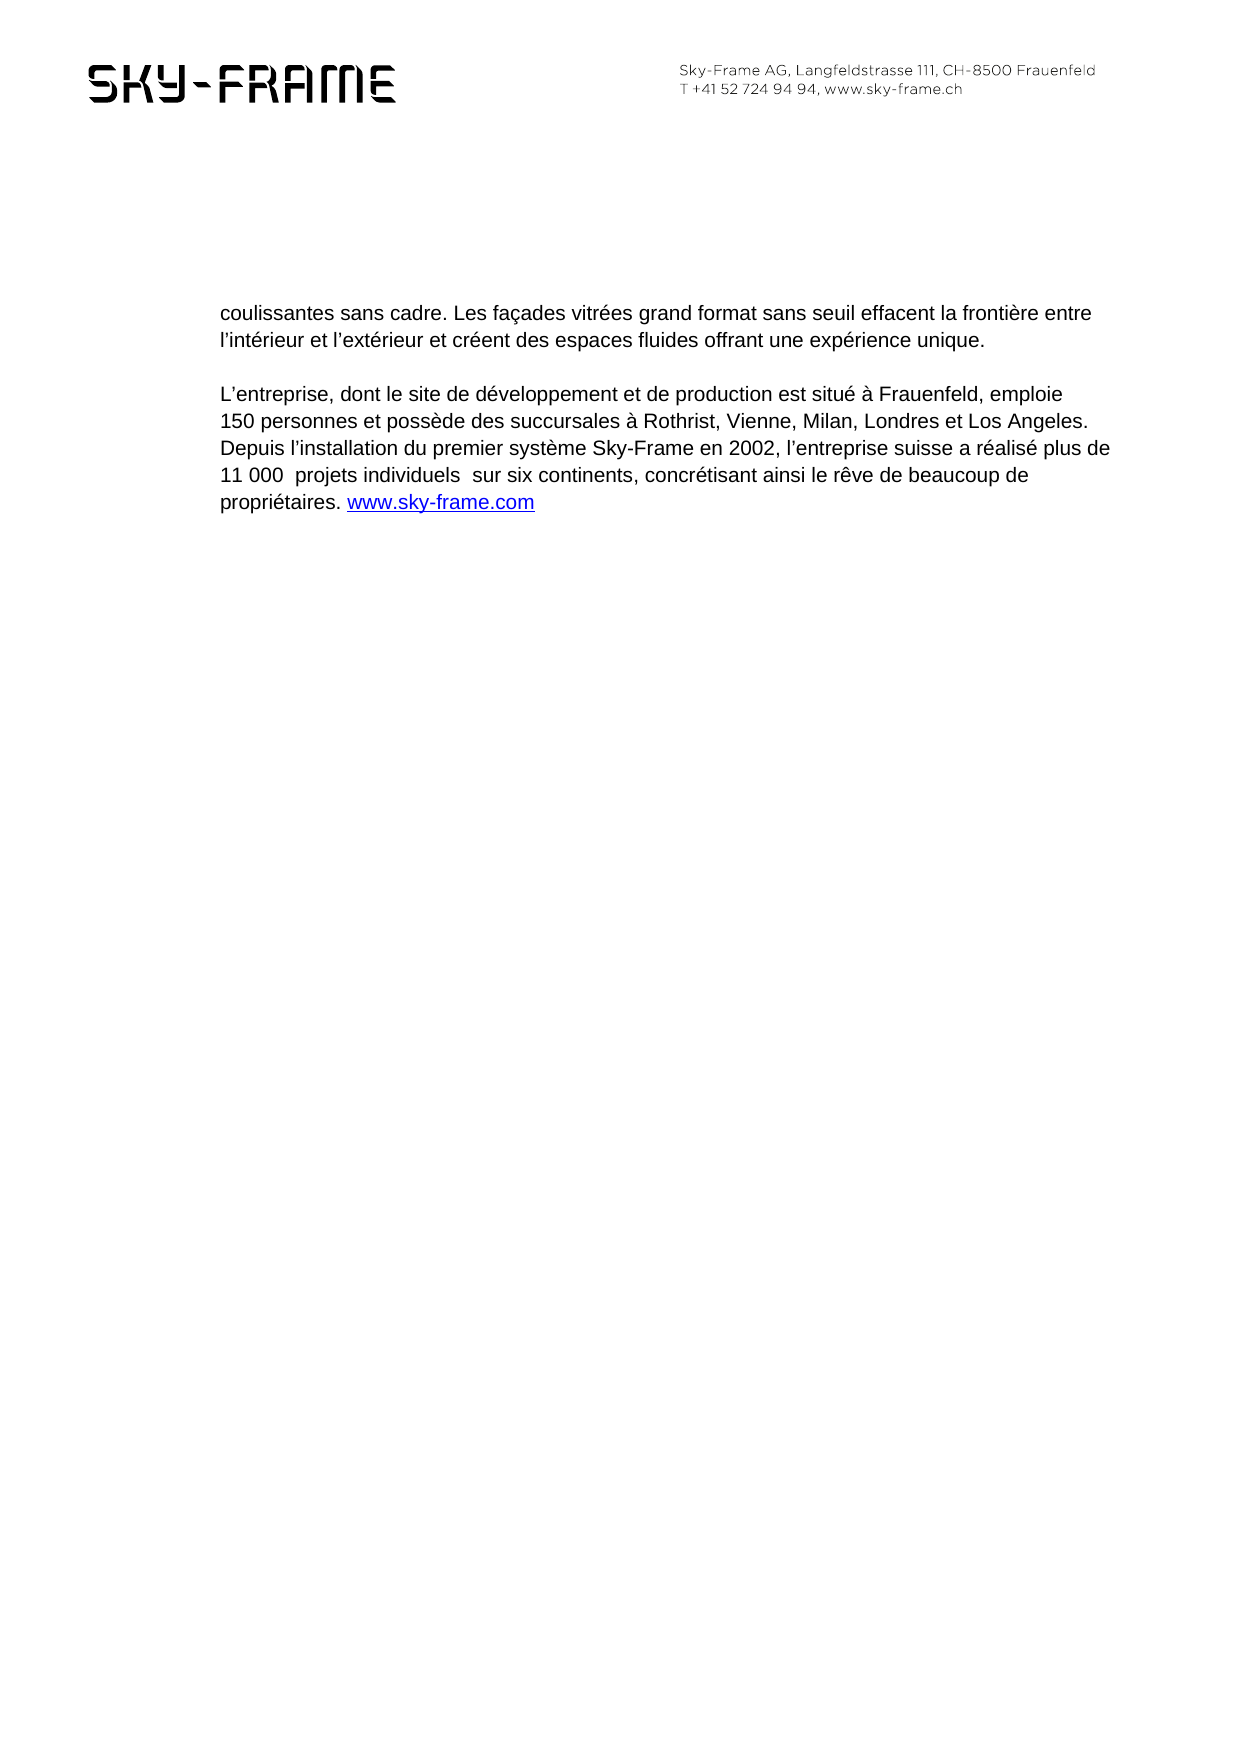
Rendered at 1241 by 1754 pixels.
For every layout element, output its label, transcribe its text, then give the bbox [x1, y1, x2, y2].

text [220, 298, 1134, 352]
text L’entreprise, dont le site de développement et de production est situé à Frauenfeld, emploie 150 personnes et possède des succursales à Rothrist, Vienne, Milan, Londres et Los Angeles. Depuis l’installation du premier système Sky-Frame en 2002, l’entreprise suisse a réalisé plus de 11 000 projets individuels sur six continents, concrétisant ainsi le rêve de beaucoup de propriétaires. www.sky-frame.com [220, 352, 1134, 515]
